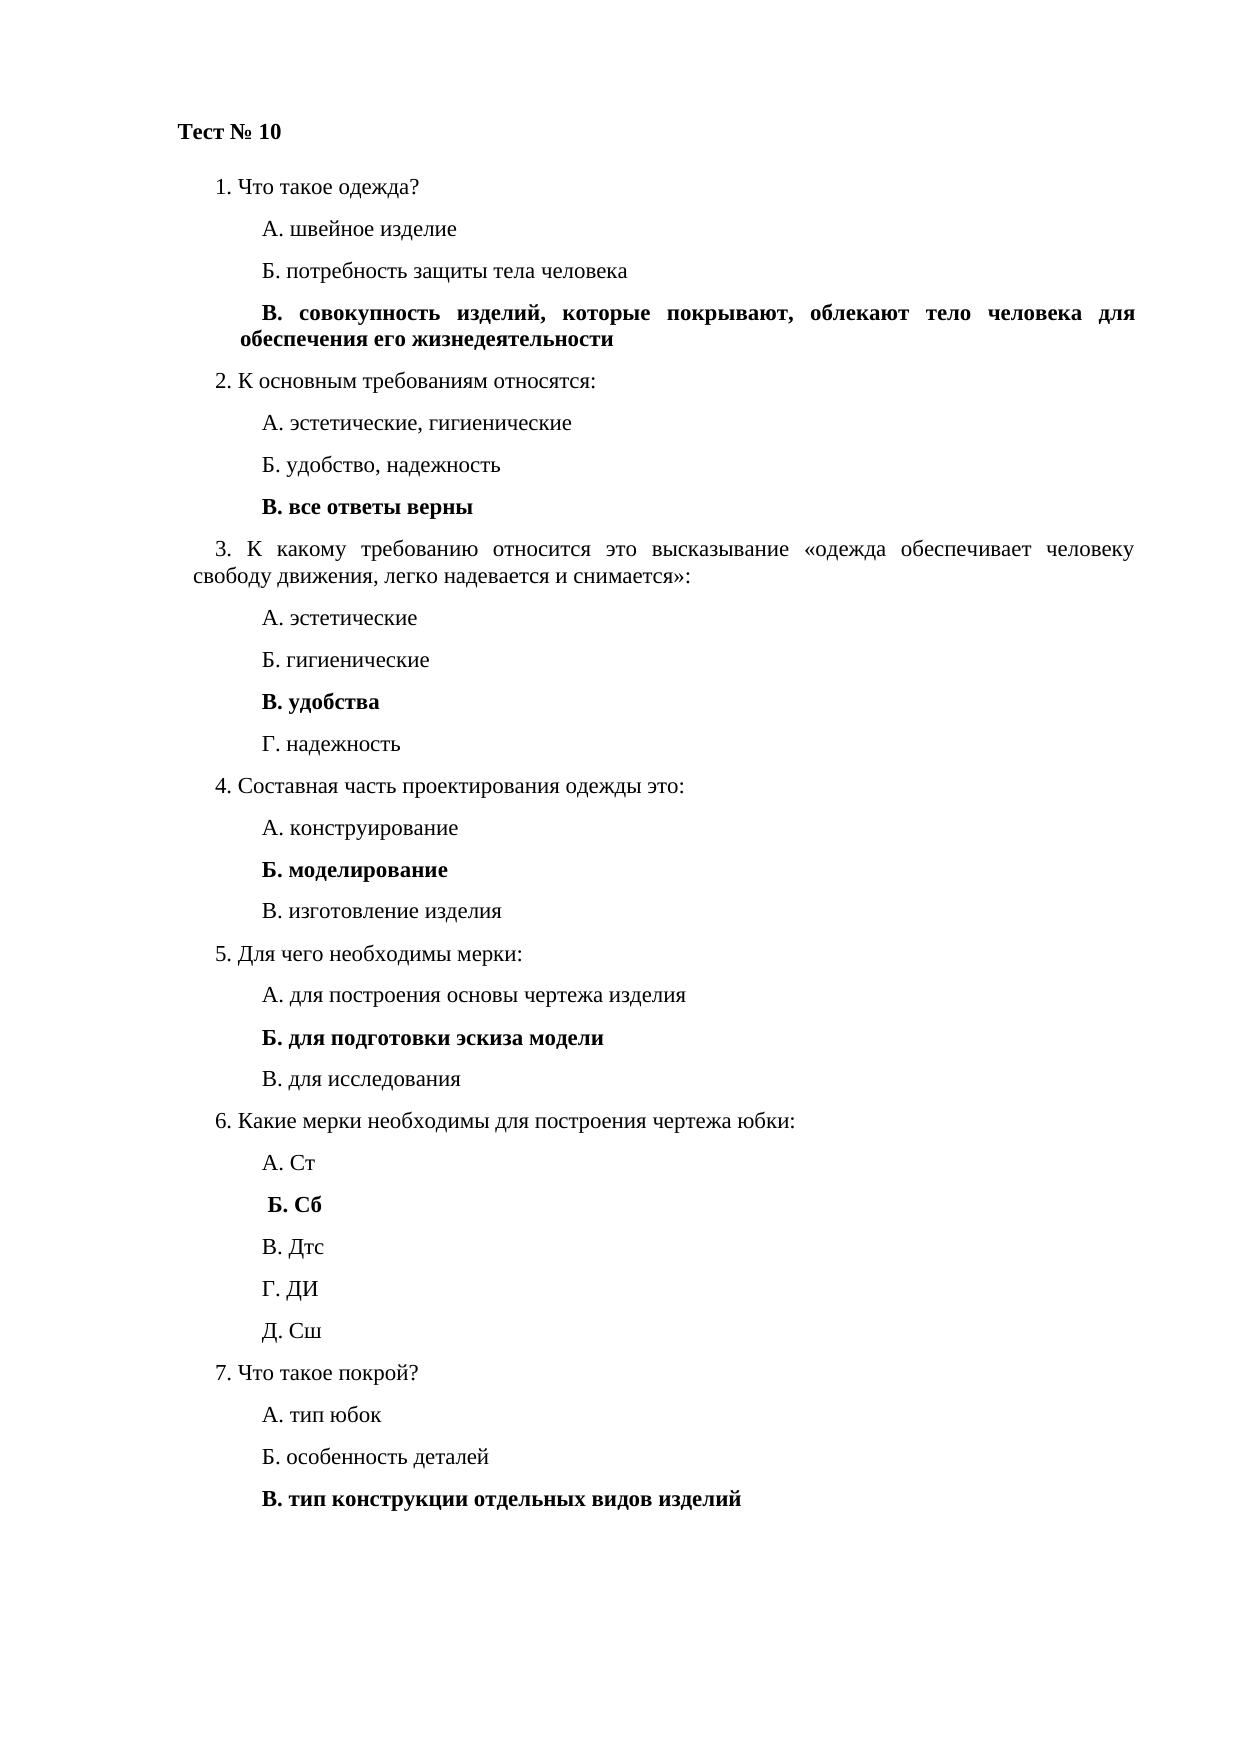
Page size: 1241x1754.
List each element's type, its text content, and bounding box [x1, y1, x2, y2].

text 6. Какие мерки необходимы для построения чертежа юбки: [193, 1107, 1136, 1134]
text В. изготовление изделия [240, 898, 1136, 924]
text Тест № 10 [177, 118, 1152, 144]
text В. тип конструкции отдельных видов изделий [240, 1485, 1136, 1512]
text Г. надежность [240, 730, 1136, 756]
text Б. гигиенические [240, 646, 1136, 672]
text В. Дтс [240, 1233, 1136, 1260]
text Д. Сш [240, 1317, 1136, 1344]
text 1. Что такое одежда? [193, 173, 1136, 199]
text 5. Для чего необходимы мерки: [193, 939, 1136, 966]
text В. удобства [240, 688, 1136, 714]
text А. эстетические [240, 604, 1136, 630]
text А. швейное изделие [240, 215, 1136, 242]
text В. совокупность изделий, которые покрывают, облекают тело человека для обеспечения его жизнедеятельности [240, 299, 1136, 352]
text А. тип юбок [240, 1401, 1136, 1428]
text 4. Составная часть проектирования одежды это: [193, 772, 1136, 798]
text Б. особенность деталей [240, 1443, 1136, 1470]
text В. для исследования [240, 1066, 1136, 1092]
text Б. удобство, надежность [240, 451, 1136, 478]
text А. конструирование [240, 814, 1136, 840]
text Б. потребность защиты тела человека [240, 257, 1136, 283]
text 3. К какому требованию относится это высказывание «одежда обеспечивает человеку свободу движения, легко надевается и снимается»: [193, 535, 1136, 588]
text Б. Сб [240, 1191, 1136, 1218]
text А. эстетические, гигиенические [240, 409, 1136, 436]
text А. Ст [240, 1149, 1136, 1176]
text Г. ДИ [240, 1275, 1136, 1302]
text Б. для подготовки эскиза модели [240, 1023, 1136, 1050]
text В. все ответы верны [240, 493, 1136, 520]
text А. для построения основы чертежа изделия [240, 982, 1136, 1008]
text 2. К основным требованиям относятся: [193, 367, 1136, 394]
text 7. Что такое покрой? [193, 1359, 1136, 1386]
text Б. моделирование [240, 856, 1136, 882]
